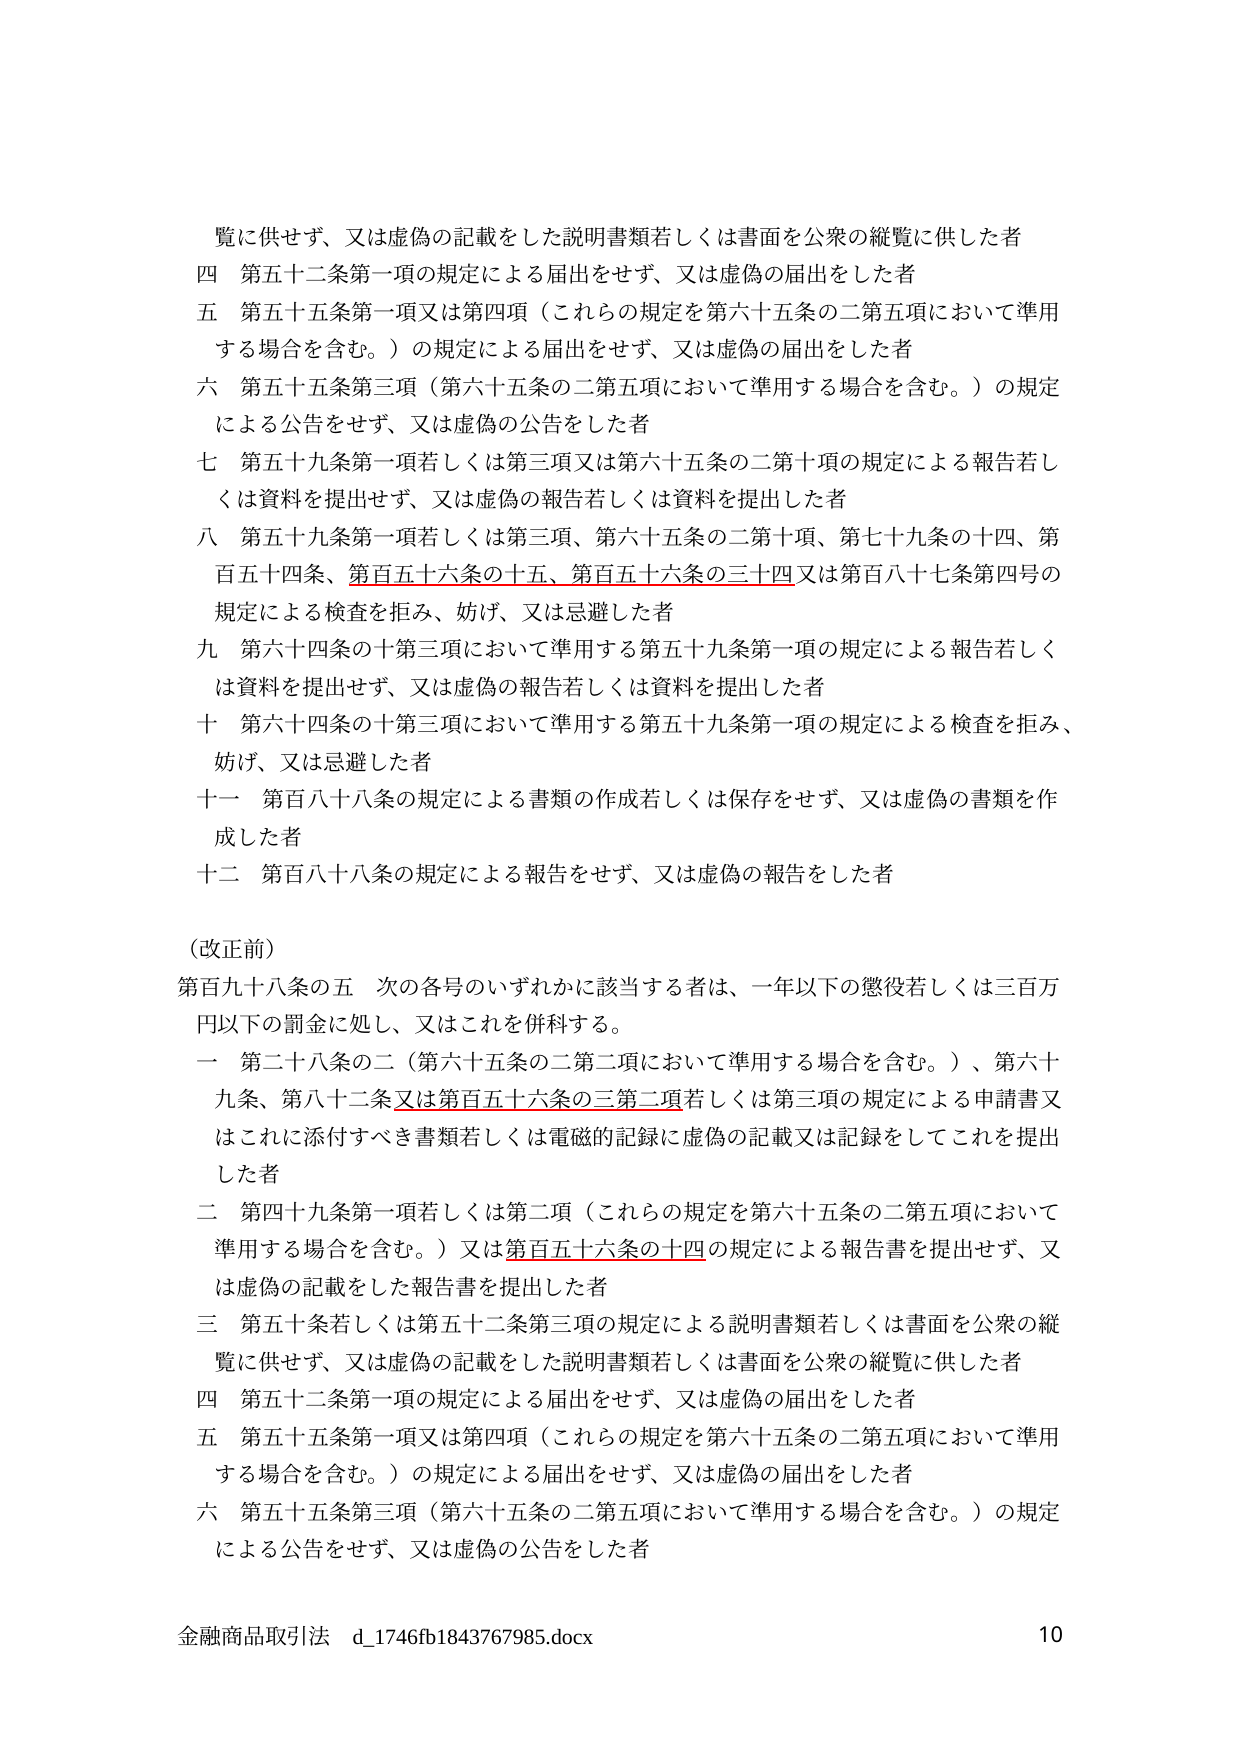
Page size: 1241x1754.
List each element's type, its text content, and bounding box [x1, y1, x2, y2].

text 十一 第百八十八条の規定による書類の作成若しくは保存をせず、又は虚偽の書類を作成した者 [196, 779, 1063, 854]
text 四 第五十二条第一項の規定による届出をせず、又は虚偽の届出をした者 [196, 254, 1063, 292]
text 四 第五十二条第一項の規定による届出をせず、又は虚偽の届出をした者 [196, 1379, 1063, 1417]
text 八 第五十九条第一項若しくは第三項、第六十五条の二第十項、第七十九条の十四、第百五十四条、第百五十六条の十五、第百五十六条の三十四又は第百八十七条第四号の規定による検査を拒み、妨げ、又は忌避した者 [196, 517, 1063, 629]
text 一 第二十八条の二（第六十五条の二第二項において準用する場合を含む。）、第六十九条、第八十二条又は第百五十六条の三第二項若しくは第三項の規定による申請書又はこれに添付すべき書類若しくは電磁的記録に虚偽の記載又は記録をしてこれを提出した者 [196, 1042, 1063, 1192]
text 九 第六十四条の十第三項において準用する第五十九条第一項の規定による報告若しくは資料を提出せず、又は虚偽の報告若しくは資料を提出した者 [196, 629, 1063, 704]
text 十二 第百八十八条の規定による報告をせず、又は虚偽の報告をした者 [196, 854, 1063, 892]
text 三 第五十条若しくは第五十二条第三項の規定による説明書類若しくは書面を公衆の縦覧に供せず、又は虚偽の記載をした説明書類若しくは書面を公衆の縦覧に供した者 [196, 1304, 1063, 1379]
text 第百九十八条の五 次の各号のいずれかに該当する者は、一年以下の懲役若しくは三百万円以下の罰金に処し、又はこれを併科する。 [177, 967, 1063, 1042]
text 二 第四十九条第一項若しくは第二項（これらの規定を第六十五条の二第五項において準用する場合を含む。）又は第百五十六条の十四の規定による報告書を提出せず、又は虚偽の記載をした報告書を提出した者 [196, 1192, 1063, 1304]
text 七 第五十九条第一項若しくは第三項又は第六十五条の二第十項の規定による報告若しくは資料を提出せず、又は虚偽の報告若しくは資料を提出した者 [196, 442, 1063, 517]
text 六 第五十五条第三項（第六十五条の二第五項において準用する場合を含む。）の規定による公告をせず、又は虚偽の公告をした者 [196, 367, 1063, 442]
text （改正前） [177, 929, 1063, 967]
text 十 第六十四条の十第三項において準用する第五十九条第一項の規定による検査を拒み、妨げ、又は忌避した者 [196, 704, 1063, 779]
text 五 第五十五条第一項又は第四項（これらの規定を第六十五条の二第五項において準用する場合を含む。）の規定による届出をせず、又は虚偽の届出をした者 [196, 1417, 1063, 1492]
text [196, 217, 1063, 254]
text 六 第五十五条第三項（第六十五条の二第五項において準用する場合を含む。）の規定による公告をせず、又は虚偽の公告をした者 [196, 1492, 1063, 1567]
text 五 第五十五条第一項又は第四項（これらの規定を第六十五条の二第五項において準用する場合を含む。）の規定による届出をせず、又は虚偽の届出をした者 [196, 292, 1063, 367]
